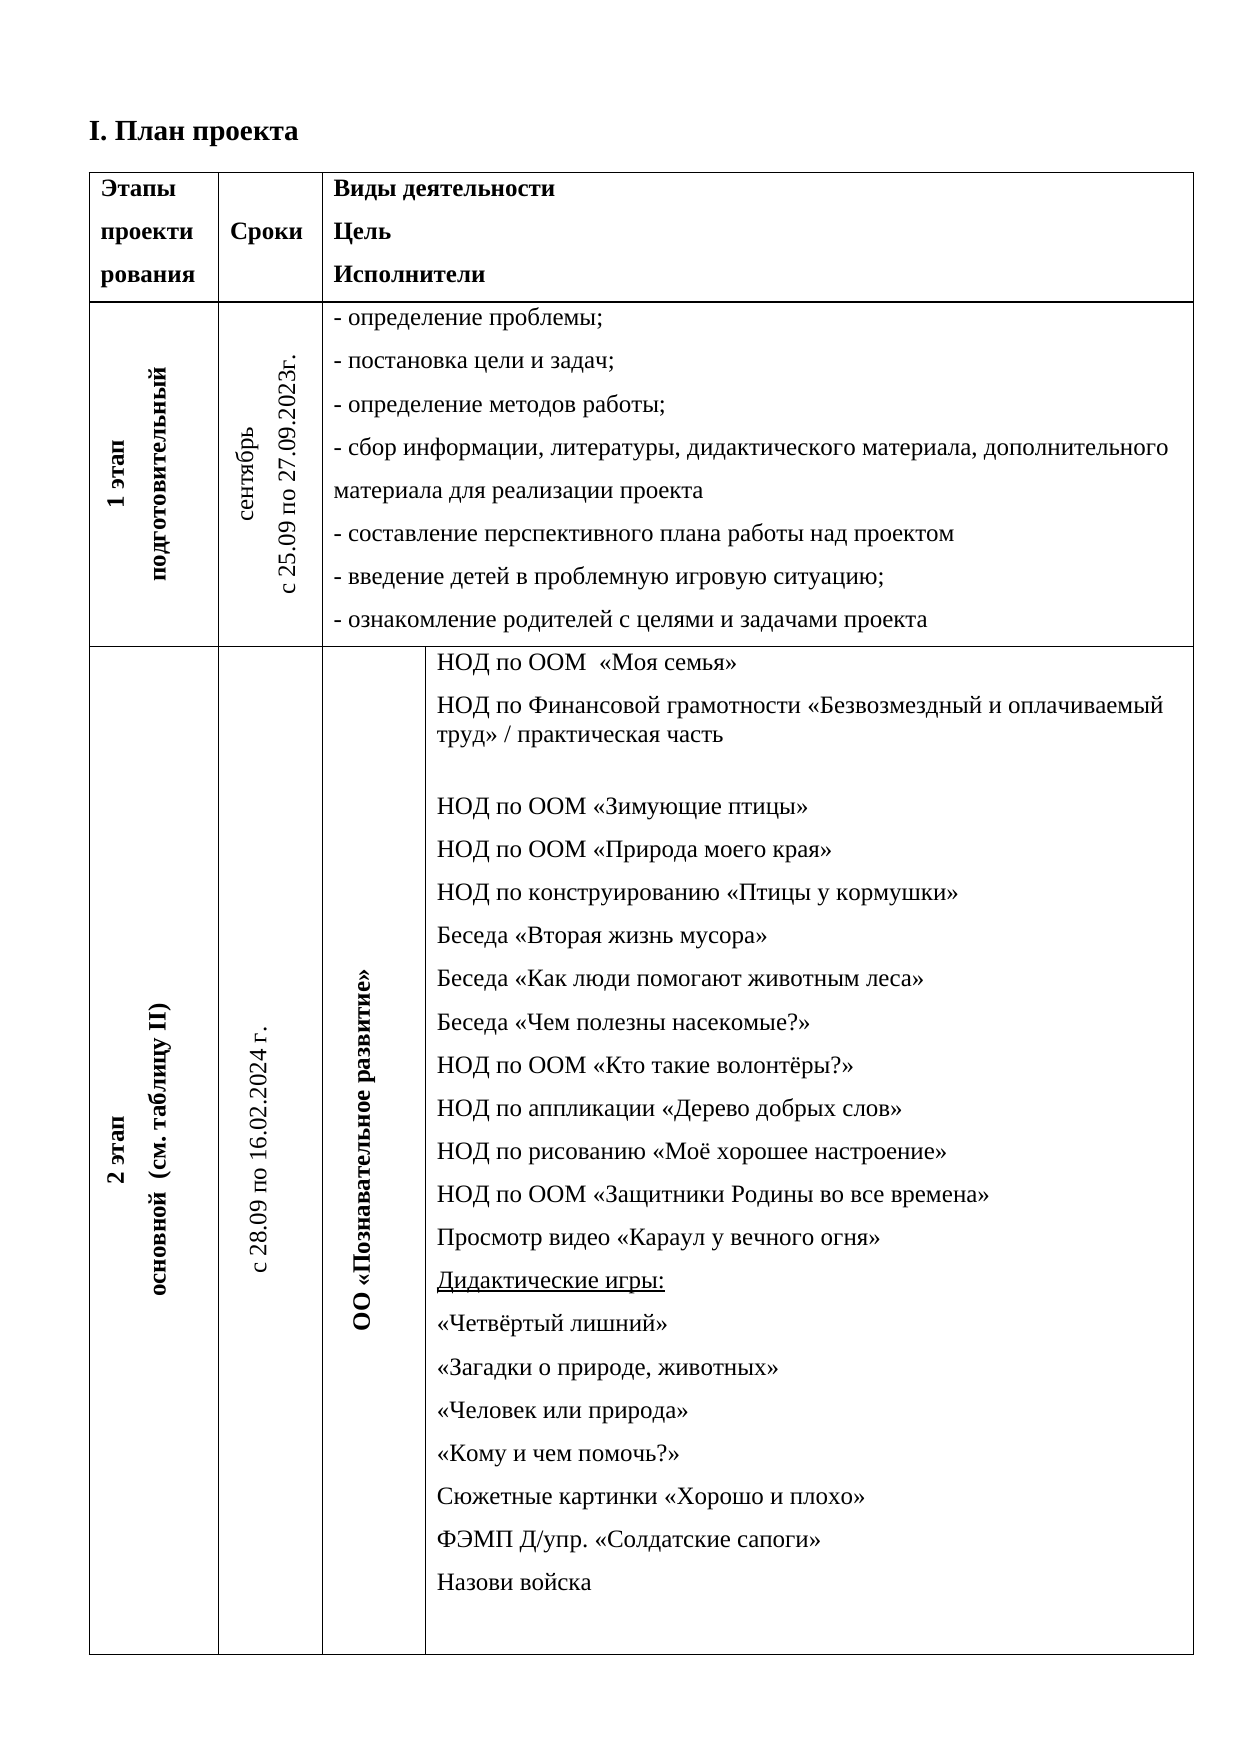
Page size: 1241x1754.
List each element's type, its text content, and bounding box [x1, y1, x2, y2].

text I. План проекта [89, 113, 1152, 146]
table_cell 1 этап подготовительный [90, 303, 218, 646]
table_cell ОО «Познавательное развитие» [323, 647, 425, 1653]
table_cell сентябрь с 25.09 по 27.09.2023г. [219, 303, 322, 646]
table_cell - определение проблемы; - постановка цели и задач; - определение методов работы; - сбор информации, литературы, дидактического материала, дополнительного материала для реализации проекта - составление перспективного плана работы над проектом - введение детей в проблемную игровую ситуацию; - ознакомление родителей с целями и задачами проекта [323, 303, 1193, 646]
table_header Этапы проектирования [90, 173, 218, 301]
table_header Виды деятельности Цель Исполнители [323, 173, 1193, 301]
table_header Сроки [219, 173, 322, 301]
table_cell НОД по ООМ «Моя семья» НОД по Финансовой грамотности «Безвозмездный и оплачиваемый труд» / практическая часть НОД по ООМ «Зимующие птицы» НОД по ООМ «Природа моего края» НОД по конструированию «Птицы у кормушки» Беседа «Вторая жизнь мусора» Беседа «Как люди помогают животным леса» Беседа «Чем полезны насекомые?» НОД по ООМ «Кто такие волонтёры?» НОД по аппликации «Дерево добрых слов» НОД по рисованию «Моё хорошее настроение» НОД по ООМ «Защитники Родины во все времена» Просмотр видео «Караул у вечного огня» Дидактические игры: «Четвёртый лишний» «Загадки о природе, животных» «Человек или природа» «Кому и чем помочь?» Сюжетные картинки «Хорошо и плохо» ФЭМП Д/упр. «Солдатские сапоги» Назови войска [426, 647, 1193, 1653]
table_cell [90, 647, 218, 1653]
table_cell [219, 647, 322, 1653]
